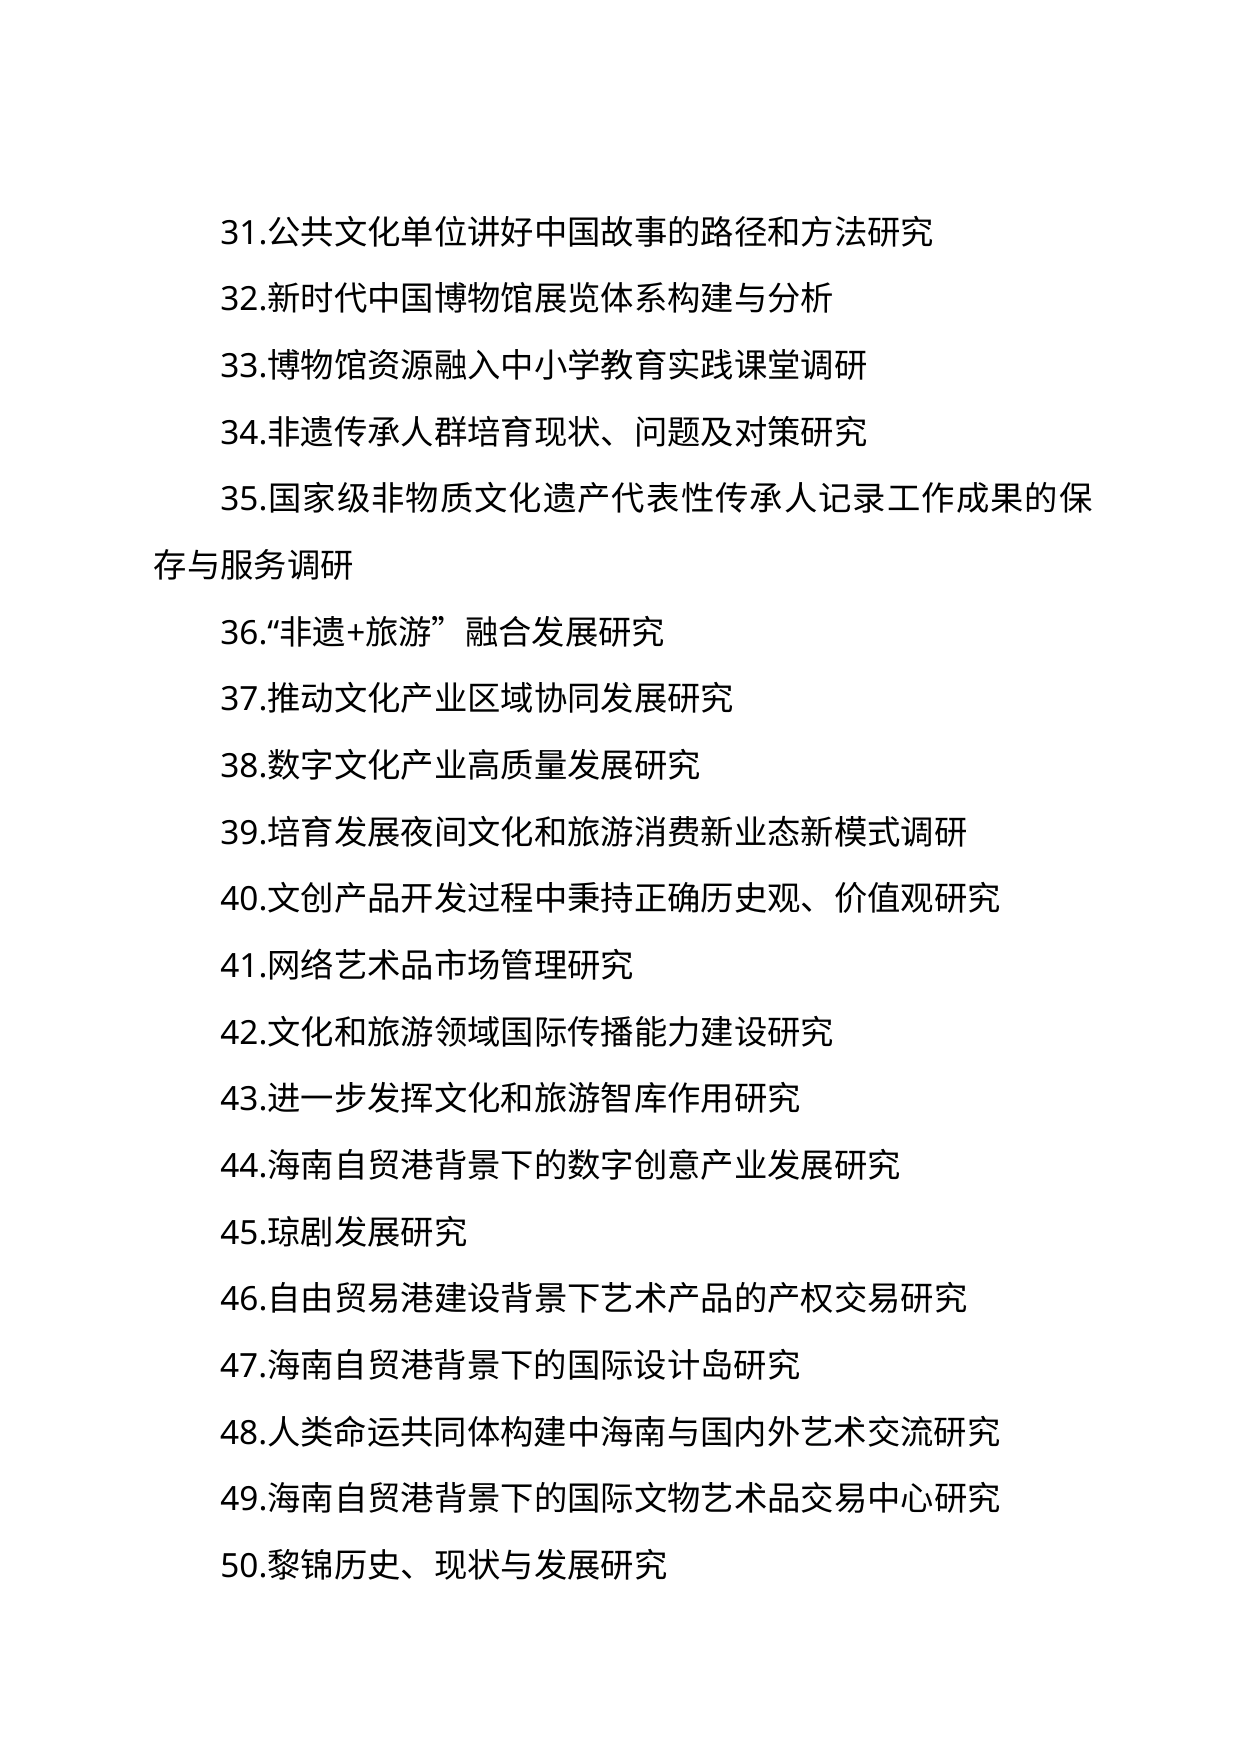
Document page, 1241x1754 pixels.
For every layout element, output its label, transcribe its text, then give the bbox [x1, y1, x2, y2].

text 45.琼剧发展研究 [153, 1196, 1093, 1263]
text 50.黎锦历史、现状与发展研究 [153, 1530, 1093, 1596]
text 49.海南自贸港背景下的国际文物艺术品交易中心研究 [153, 1463, 1093, 1530]
text 48.人类命运共同体构建中海南与国内外艺术交流研究 [220, 1396, 1093, 1463]
text 37.推动文化产业区域协同发展研究 [153, 663, 1093, 730]
text 44.海南自贸港背景下的数字创意产业发展研究 [153, 1130, 1093, 1196]
text 34.非遗传承人群培育现状、问题及对策研究 [153, 396, 1093, 463]
text 42.文化和旅游领域国际传播能力建设研究 [153, 996, 1093, 1063]
text 35.国家级非物质文化遗产代表性传承人记录工作成果的保存与服务调研 [153, 463, 1093, 596]
text 39.培育发展夜间文化和旅游消费新业态新模式调研 [153, 796, 1093, 863]
text 40.文创产品开发过程中秉持正确历史观、价值观研究 [153, 863, 1093, 930]
text 36.“非遗+旅游”融合发展研究 [153, 596, 1093, 663]
text 38.数字文化产业高质量发展研究 [153, 730, 1093, 796]
text 32.新时代中国博物馆展览体系构建与分析 [153, 263, 1093, 330]
text 33.博物馆资源融入中小学教育实践课堂调研 [153, 330, 1093, 396]
text 31.公共文化单位讲好中国故事的路径和方法研究 [153, 196, 1093, 263]
text 43.进一步发挥文化和旅游智库作用研究 [153, 1063, 1093, 1130]
text 47.海南自贸港背景下的国际设计岛研究 [220, 1330, 1093, 1396]
text 41.网络艺术品市场管理研究 [153, 930, 1093, 996]
text 46.自由贸易港建设背景下艺术产品的产权交易研究 [153, 1263, 1093, 1330]
